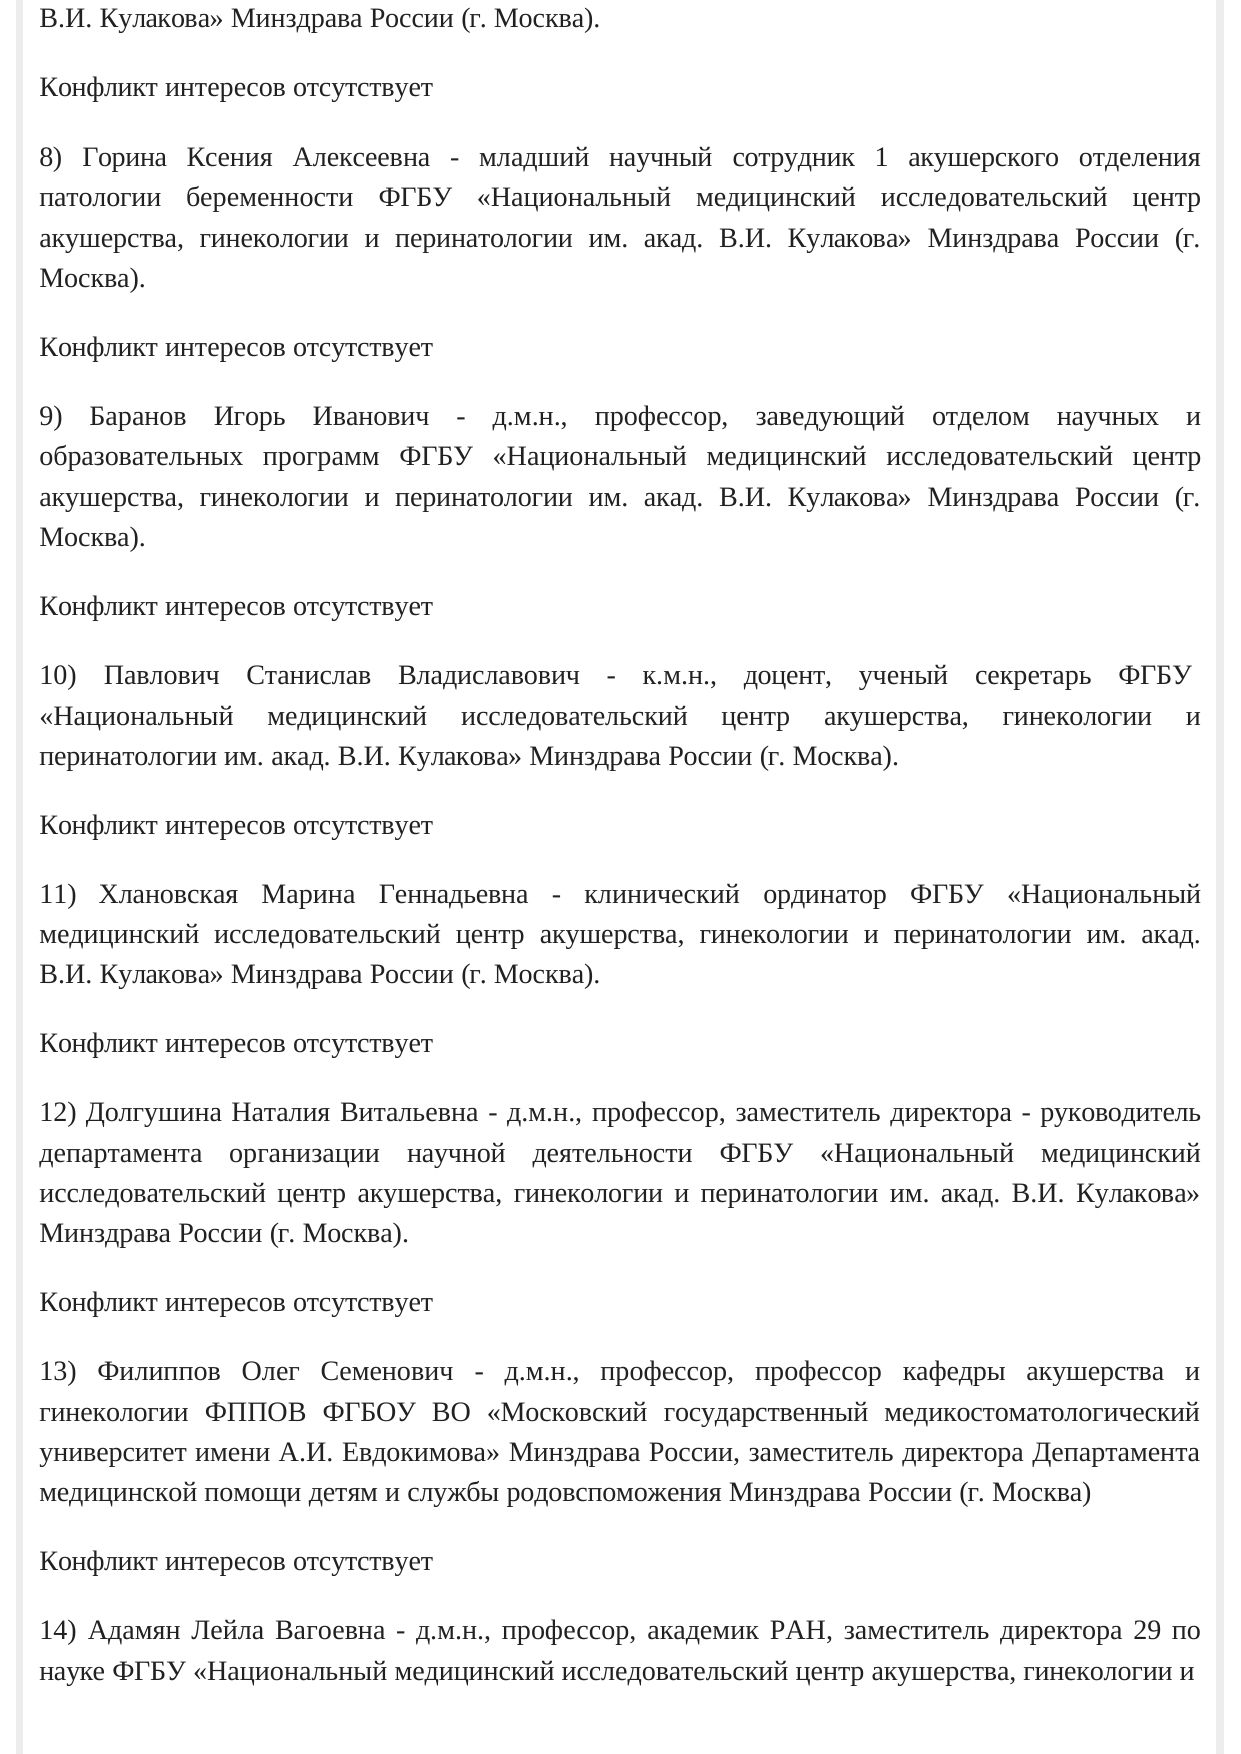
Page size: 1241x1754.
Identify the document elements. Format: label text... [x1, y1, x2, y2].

text «Национальный медицинский исследовательский центр акушерства, гинекологии и перинатологии им. акад. В.И. Кулакова» Минздрава России (г. Москва). [39, 699, 1201, 771]
list Хлановская Марина Геннадьевна - клинический ординатор ФГБУ «Национальный медицинский исследовательский центр акушерства, гинекологии и перинатологии им. акад. В.И. Кулакова» Минздрава России (г. Москва). [39, 877, 1201, 990]
text Конфликт интересов отсутствует [39, 330, 1236, 363]
list Филиппов Олег Семенович - д.м.н., профессор, профессор кафедры акушерства и гинекологии ФППОВ ФГБОУ ВО «Московский государственный медикостоматологический университет имени А.И. Евдокимова» Минздрава России, заместитель директора Департамента медицинской помощи детям и службы родовспоможения Минздрава России (г. Москва) [39, 1354, 1201, 1508]
list Баранов Игорь Иванович - д.м.н., профессор, заведующий отделом научных и образовательных программ ФГБУ «Национальный медицинский исследовательский центр акушерства, гинекологии и перинатологии им. акад. В.И. Кулакова» Минздрава России (г. Москва). [39, 399, 1201, 553]
list Долгушина Наталия Витальевна - д.м.н., профессор, заместитель директора - руководитель департамента организации научной деятельности ФГБУ «Национальный медицинский исследовательский центр акушерства, гинекологии и перинатологии им. акад. В.И. Кулакова» Минздрава России (г. Москва). [39, 1095, 1201, 1249]
text Конфликт интересов отсутствует [39, 808, 1236, 840]
list Павлович Станислав Владиславович - к.м.н., доцент, ученый секретарь ФГБУ [39, 658, 1236, 690]
text В.И. Кулакова» Минздрава России (г. Москва). Конфликт интересов отсутствует [39, 1, 710, 102]
text Конфликт интересов отсутствует [39, 1544, 1236, 1577]
text Конфликт интересов отсутствует [39, 589, 1236, 622]
text Конфликт интересов отсутствует [39, 1285, 1236, 1318]
list Адамян Лейла Вагоевна - д.м.н., профессор, академик РАН, заместитель директора 29 по науке ФГБУ «Национальный медицинский исследовательский центр акушерства, гинекологии и [39, 1613, 1201, 1686]
list Горина Ксения Алексеевна - младший научный сотрудник 1 акушерского отделения патологии беременности ФГБУ «Национальный медицинский исследовательский центр акушерства, гинекологии и перинатологии им. акад. В.И. Кулакова» Минздрава России (г. Москва). [39, 140, 1201, 294]
text Конфликт интересов отсутствует [39, 1026, 1236, 1059]
